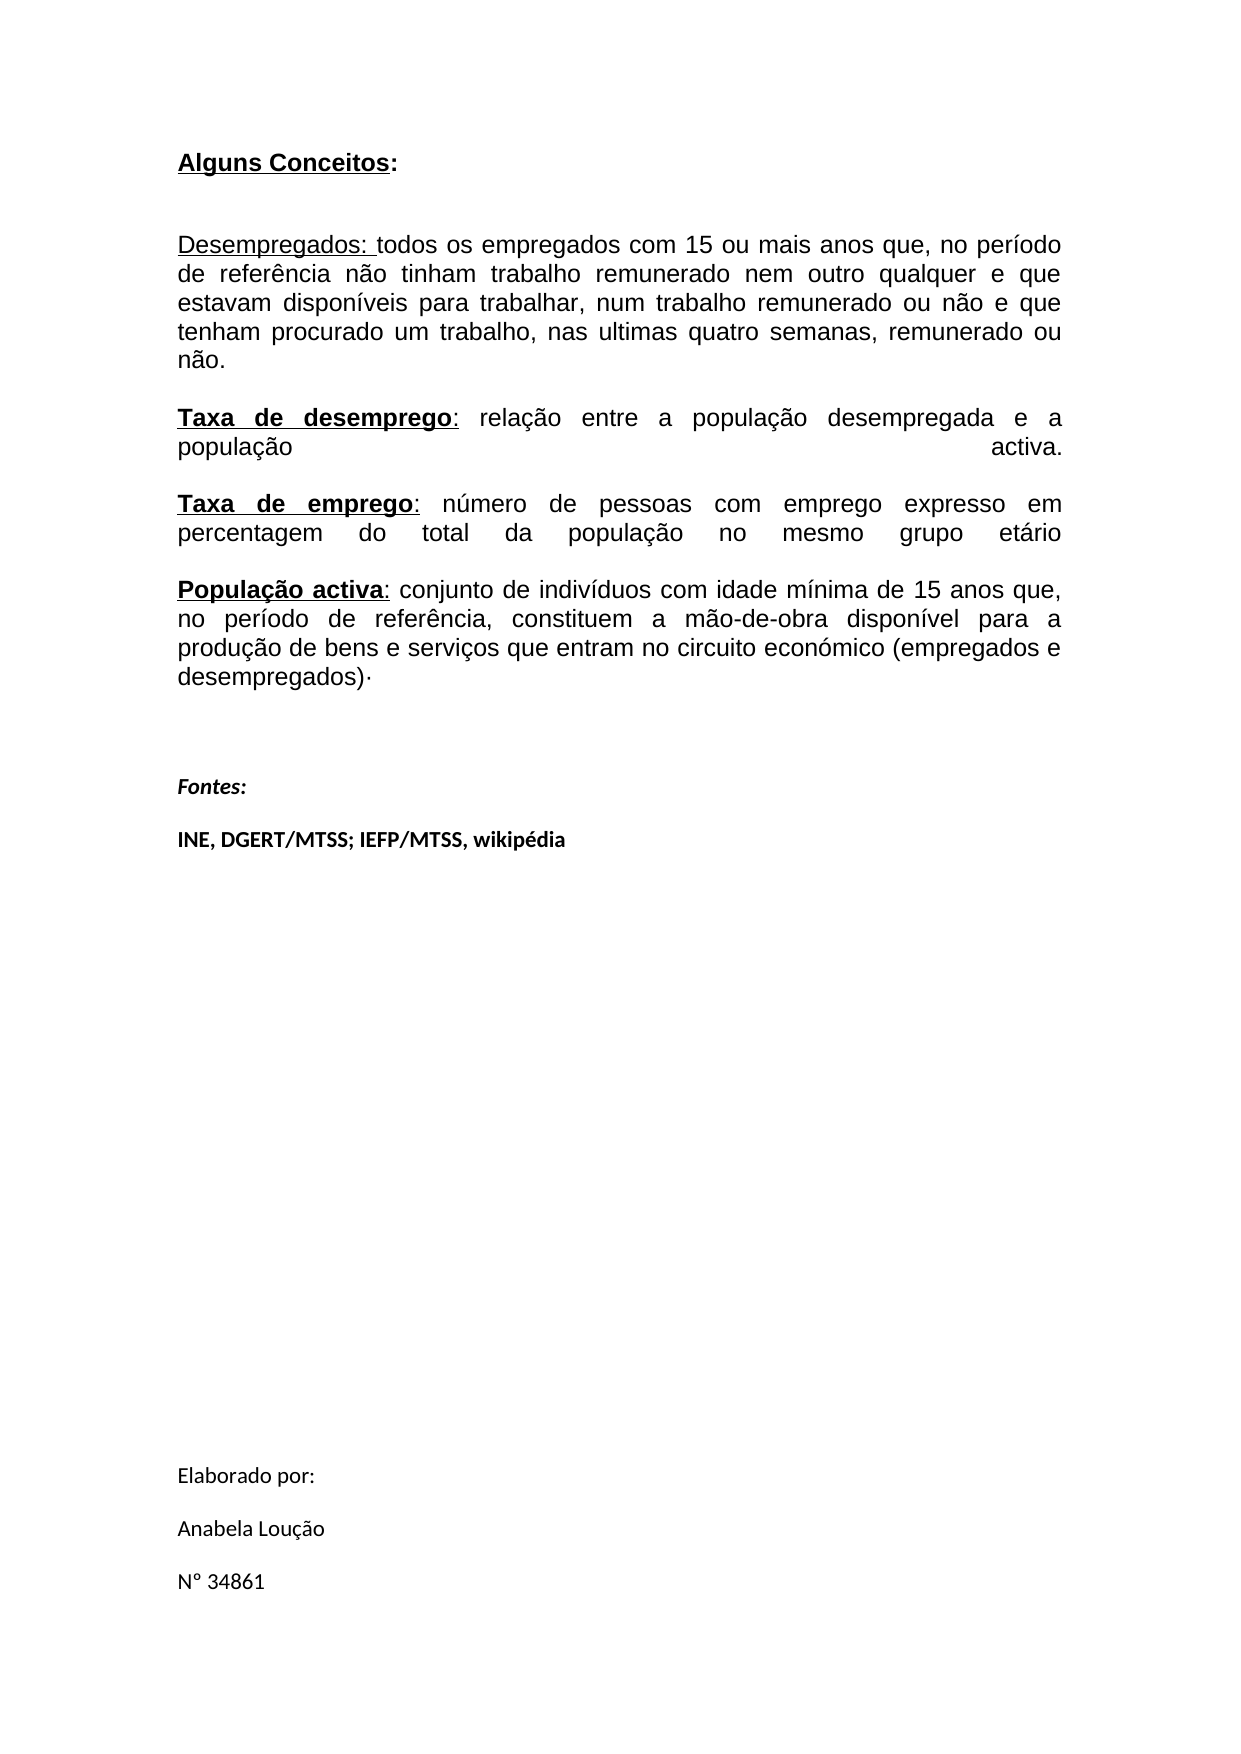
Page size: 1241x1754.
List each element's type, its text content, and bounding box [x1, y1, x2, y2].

text Anabela Loução [177, 1514, 1063, 1542]
text Alguns Conceitos: [177, 148, 1063, 176]
text INE, DGERT/MTSS; IEFP/MTSS, wikipédia [177, 825, 1063, 853]
text Fontes: [177, 743, 1063, 800]
text Elaborado por: [177, 1461, 1063, 1489]
text Nº 34861 [177, 1567, 1063, 1595]
text Desempregados: todos os empregados com 15 ou mais anos que, no período de referência não tinham trabalho remunerado nem outro qualquer e que estavam disponíveis para trabalhar, num trabalho remunerado ou não e que tenham procurado um trabalho, nas ultimas quatro semanas, remunerado ou não. Taxa de desemprego: relação entre a população desempregada e a população activa. Taxa de emprego: número de pessoas com emprego expresso em percentagem do total da população no mesmo grupo etário População activa: conjunto de indivíduos com idade mínima de 15 anos que, no período de referência, constituem a mão-de-obra disponível para a produção de bens e serviços que entram no circuito económico (empregados e desempregados)· [177, 201, 1063, 718]
